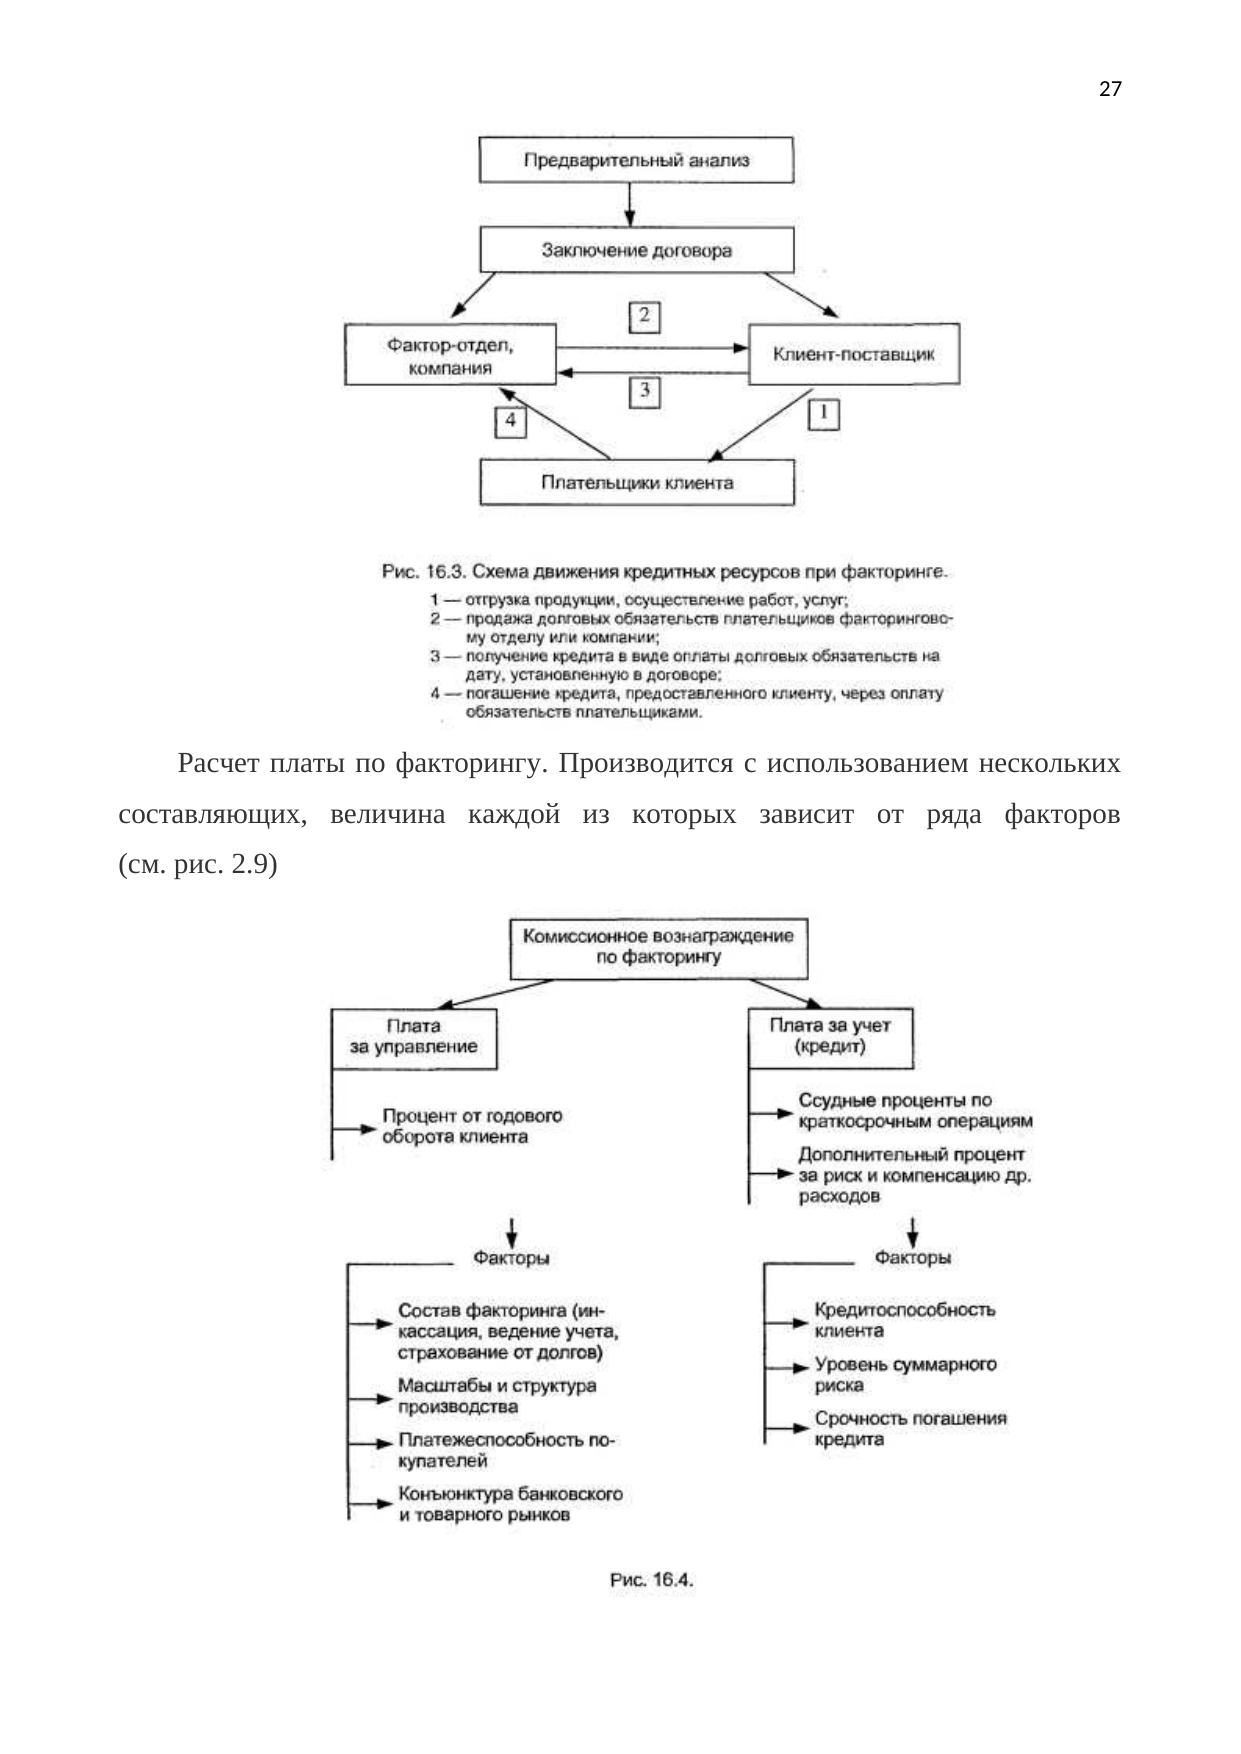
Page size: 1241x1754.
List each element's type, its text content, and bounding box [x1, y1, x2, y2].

text Расчет платы по факторингу. Производится с использованием нескольких составляющих, величина каждой из которых зависит от ряда факторов (см. рис. 2.9) [118, 746, 1122, 880]
picture [291, 129, 1008, 732]
picture [246, 896, 1053, 1616]
